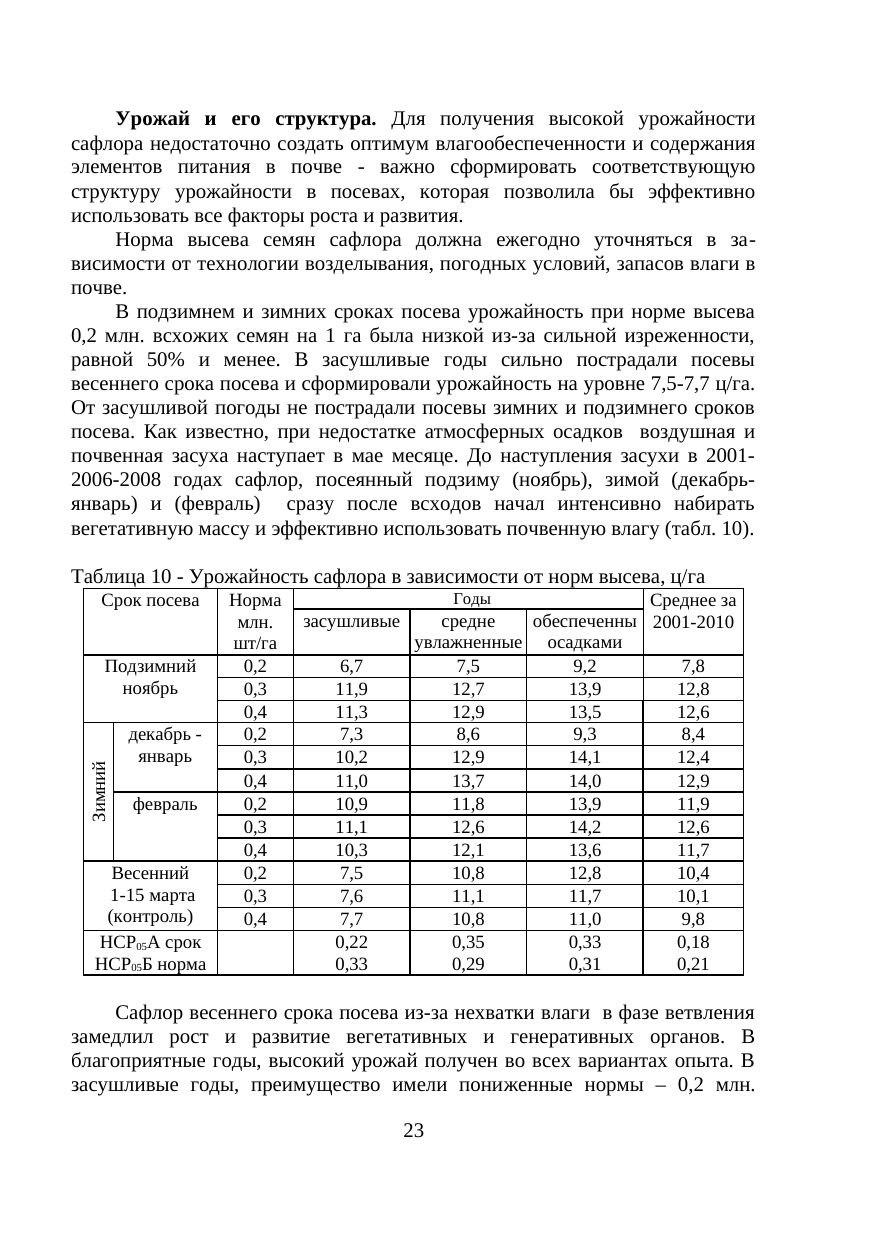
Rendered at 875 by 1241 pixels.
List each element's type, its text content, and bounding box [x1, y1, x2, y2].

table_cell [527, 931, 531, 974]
text Урожай и его структура. Для получения высокой урожайности сафлора недостаточно создать оптимум влагообеспеченности и содержания элементов питания в почве - важно сформировать соответствующую структуру урожайности в посевах, которая позволила бы эффективно использовать все факторы роста и развития. [71, 106, 756, 227]
table_cell [218, 931, 293, 974]
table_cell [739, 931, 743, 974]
table_cell Подзимний ноябрь [84, 656, 217, 722]
table_header Норма млн. шт/га [218, 589, 293, 654]
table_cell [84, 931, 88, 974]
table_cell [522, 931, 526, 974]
table_header Среднее за 2001-2010 [644, 589, 743, 654]
text В подзимнем и зимних сроках посева урожайность при норме высева 0,2 млн. всхожих семян на 1 га была низкой из-за сильной изреженности, равной 50% и менее. В засушливые годы сильно пострадали посевы весеннего срока посева и сформировали урожайность на уровне 7,5-7,7 ц/га. От засушливой погоды не пострадали посевы зимних и подзимнего сроков посева. Как известно, при недостатке атмосферных осадков воздушная и почвенная засуха наступает в мае месяце. До наступления засухи в 2001-2006-2008 годах сафлор, посеянный подзиму (ноябрь), зимой (декабрь-январь) и (февраль) сразу после всходов начал интенсивно набирать вегетативную массу и эффективно использовать почвенную влагу (табл. 10). [71, 299, 756, 539]
table_header Годы [294, 589, 643, 608]
table_cell обеспеченны осадками [527, 610, 643, 654]
text Норма высева семян сафлора должна ежегодно уточняться в зависимости от технологии возделывания, погодных условий, запасов влаги в почве. [71, 227, 756, 299]
table_cell декабрь -январь [114, 723, 217, 791]
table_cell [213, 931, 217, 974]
table_cell Весенний 1-15 марта (контроль) [84, 862, 217, 930]
table_cell февраль [114, 793, 217, 860]
table_header Срок посева [84, 589, 217, 654]
table_cell засушливые [294, 610, 409, 654]
table_cell средне увлажненные [411, 610, 526, 654]
text Таблица 10 - Урожайность сафлора в зависимости от норм высева, ц/га [71, 563, 756, 588]
